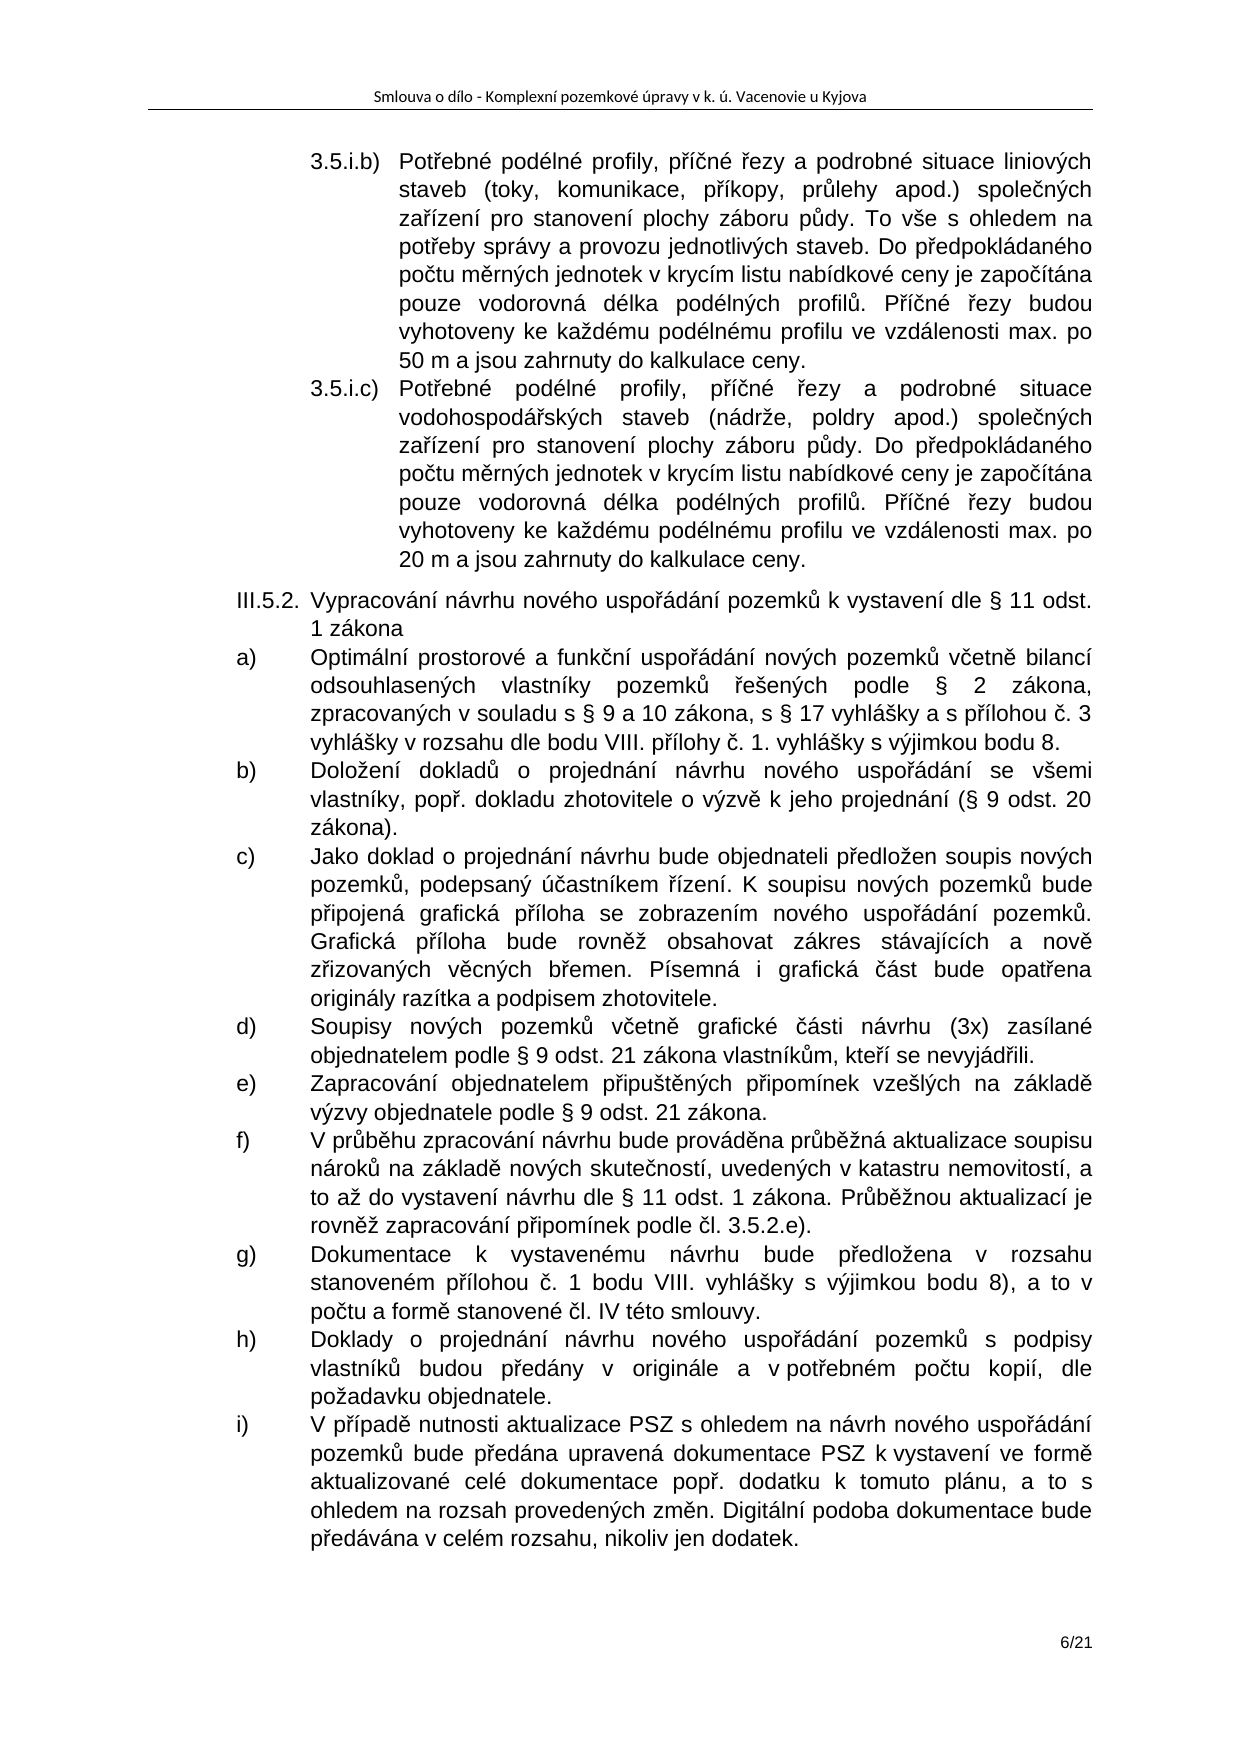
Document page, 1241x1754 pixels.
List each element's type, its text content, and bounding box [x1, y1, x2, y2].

text V průběhu zpracování návrhu bude prováděna průběžná aktualizace soupisu nároků na základě nových skutečností, uvedených v katastru nemovitostí, a to až do vystavení návrhu dle § 11 odst. 1 zákona. Průběžnou aktualizací je rovněž zapracování připomínek podle čl. 3.5.2.e). [236, 1127, 1093, 1239]
text Doklady o projednání návrhu nového uspořádání pozemků s podpisy vlastníků budou předány v originále a v potřebném počtu kopií, dle požadavku objednatele. [236, 1326, 1093, 1409]
text Doložení dokladů o projednání návrhu nového uspořádání se všemi vlastníky, popř. dokladu zhotovitele o výzvě k jeho projednání (§ 9 odst. 20 zákona). [236, 757, 1093, 841]
text Vypracování návrhu nového uspořádání pozemků k vystavení dle § 11 odst. 1 zákona [236, 587, 1093, 641]
text Zapracování objednatelem připuštěných připomínek vzešlých na základě výzvy objednatele podle § 9 odst. 21 zákona. [236, 1070, 1093, 1125]
text Optimální prostorové a funkční uspořádání nových pozemků včetně bilancí odsouhlasených vlastníky pozemků řešených podle § 2 zákona, zpracovaných v souladu s § 9 a 10 zákona, s § 17 vyhlášky a s přílohou č. 3 vyhlášky v rozsahu dle bodu VIII. přílohy č. 1. vyhlášky s výjimkou bodu 8. [236, 643, 1093, 755]
text Jako doklad o projednání návrhu bude objednateli předložen soupis nových pozemků, podepsaný účastníkem řízení. K soupisu nových pozemků bude připojená grafická příloha se zobrazením nového uspořádání pozemků. Grafická příloha bude rovněž obsahovat zákres stávajících a nově zřizovaných věcných břemen. Písemná i grafická část bude opatřena originály razítka a podpisem zhotovitele. [236, 843, 1093, 1011]
text V případě nutnosti aktualizace PSZ s ohledem na návrh nového uspořádání pozemků bude předána upravená dokumentace PSZ k vystavení ve formě aktualizované celé dokumentace popř. dodatku k tomuto plánu, a to s ohledem na rozsah provedených změn. Digitální podoba dokumentace bude předávána v celém rozsahu, nikoliv jen dodatek. [236, 1411, 1093, 1551]
text Soupisy nových pozemků včetně grafické části návrhu (3x) zasílané objednatelem podle § 9 odst. 21 zákona vlastníkům, kteří se nevyjádřili. [236, 1013, 1093, 1068]
list 3.5.i.c) Potřebné podélné profily, příčné řezy a podrobné situace vodohospodářských staveb (nádrže, poldry apod.) společných zařízení pro stanovení plochy záboru půdy. Do předpokládaného počtu měrných jednotek v krycím listu nabídkové ceny je započítána pouze vodorovná délka podélných profilů. Příčné řezy budou vyhotoveny ke každému podélnému profilu ve vzdálenosti max. po 20 m a jsou zahrnuty do kalkulace ceny. [310, 375, 1093, 572]
list 3.5.i.b) Potřebné podélné profily, příčné řezy a podrobné situace liniových staveb (toky, komunikace, příkopy, průlehy apod.) společných zařízení pro stanovení plochy záboru půdy. To vše s ohledem na potřeby správy a provozu jednotlivých staveb. Do předpokládaného počtu měrných jednotek v krycím listu nabídkové ceny je započítána pouze vodorovná délka podélných profilů. Příčné řezy budou vyhotoveny ke každému podélnému profilu ve vzdálenosti max. po 50 m a jsou zahrnuty do kalkulace ceny. [310, 148, 1093, 373]
text Dokumentace k vystavenému návrhu bude předložena v rozsahu stanoveném přílohou č. 1 bodu VIII. vyhlášky s výjimkou bodu 8), a to v počtu a formě stanovené čl. IV této smlouvy. [236, 1241, 1093, 1324]
